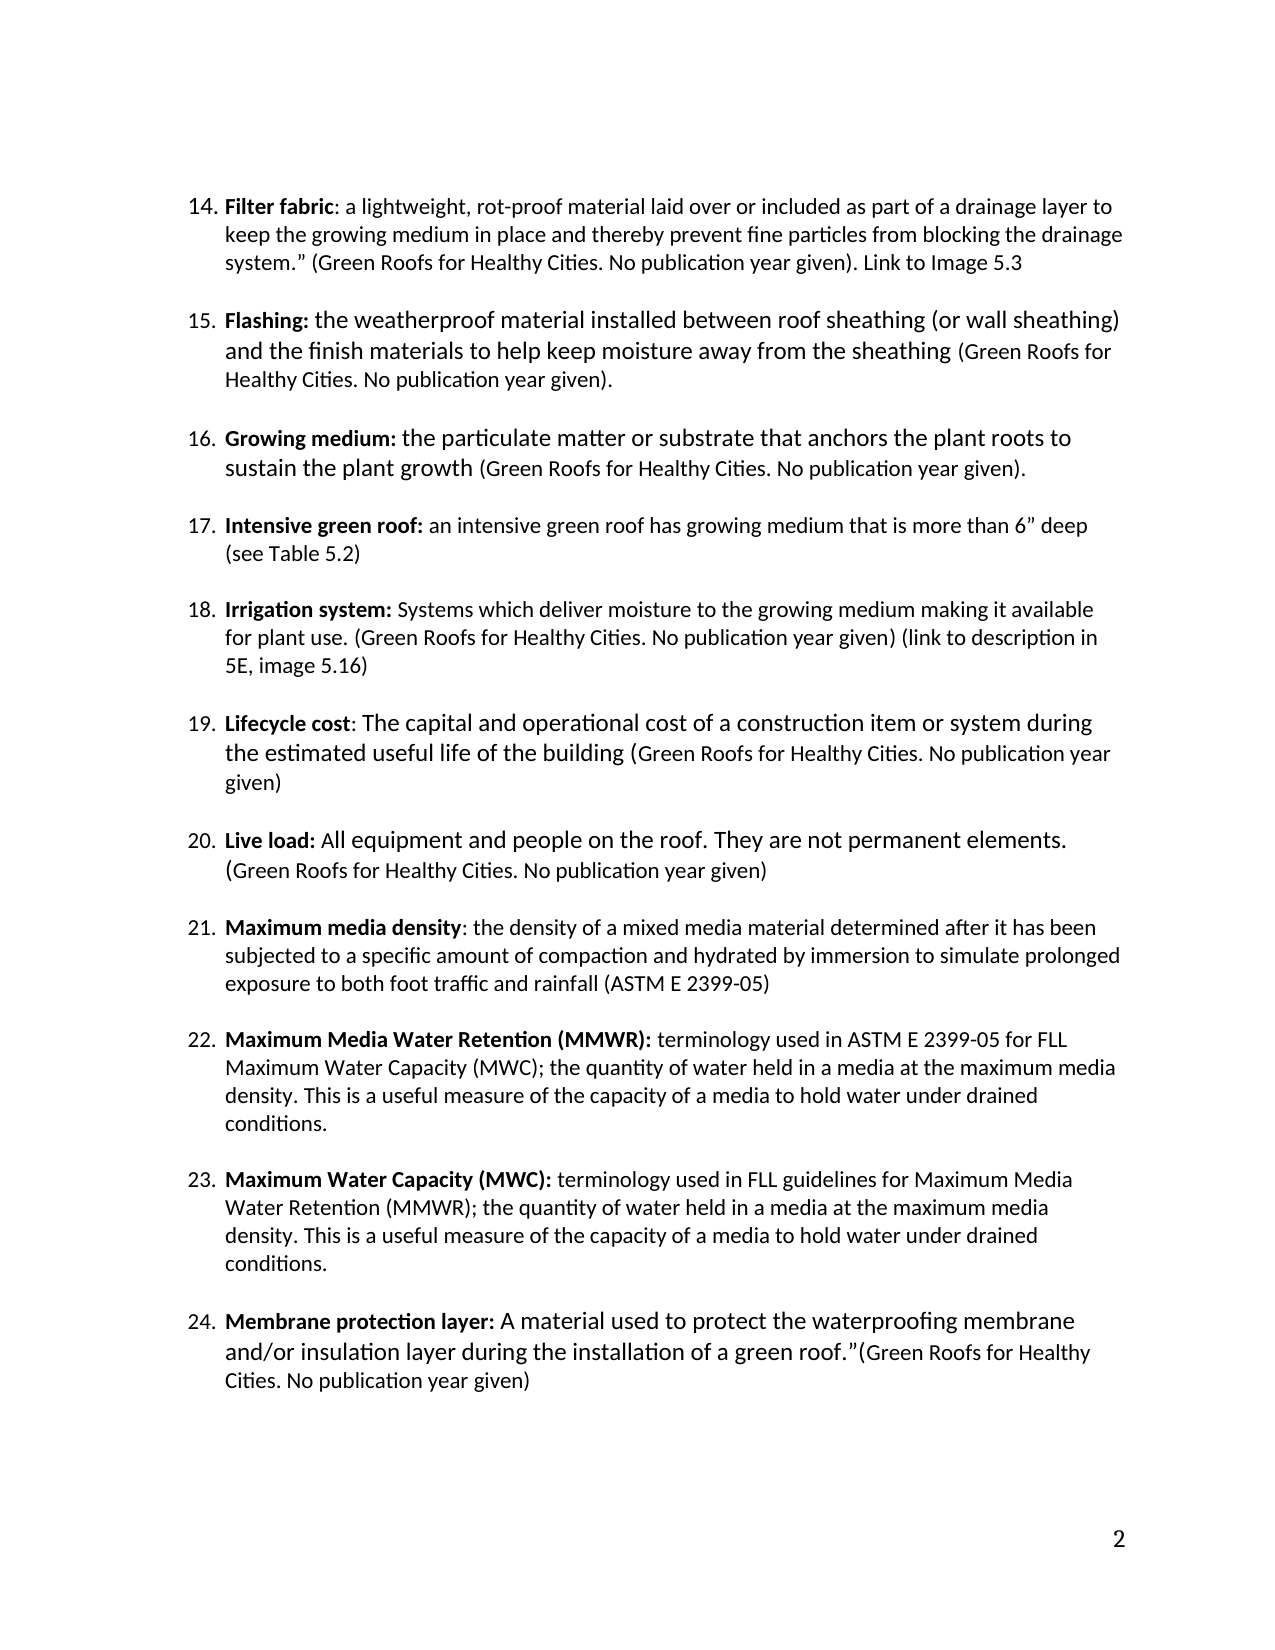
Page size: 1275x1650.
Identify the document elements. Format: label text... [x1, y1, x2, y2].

list Intensive green roof: an intensive green roof has growing medium that is more than 6” deep (see Table 5.2) [187, 511, 1125, 567]
list Live load: All equipment and people on the roof. They are not permanent elements. (Green Roofs for Healthy Cities. No publication year given) [187, 824, 1125, 885]
list Maximum Water Capacity (MWC): terminology used in FLL guidelines for Maximum Media Water Retention (MMWR); the quantity of water held in a media at the maximum media density. This is a useful measure of the capacity of a media to hold water under drained conditions. [187, 1165, 1125, 1277]
list Maximum Media Water Retention (MMWR): terminology used in ASTM E 2399-05 for FLL Maximum Water Capacity (MWC); the quantity of water held in a media at the maximum media density. This is a useful measure of the capacity of a media to hold water under drained conditions. [187, 1025, 1125, 1137]
list Filter fabric: a lightweight, rot-proof material laid over or included as part of a drainage layer to keep the growing medium in place and thereby prevent fine particles from blocking the drainage system.” (Green Roofs for Healthy Cities. No publication year given). Link to Image 5.3 [187, 190, 1125, 277]
list Membrane protection layer: A material used to protect the waterproofing membrane and/or insulation layer during the installation of a green roof.”(Green Roofs for Healthy Cities. No publication year given) [187, 1305, 1125, 1394]
list Lifecycle cost: The capital and operational cost of a construction item or system during the estimated useful life of the building (Green Roofs for Healthy Cities. No publication year given) [187, 707, 1125, 796]
list Growing medium: the particulate matter or substrate that anchors the plant roots to sustain the plant growth (Green Roofs for Healthy Cities. No publication year given). [187, 422, 1125, 483]
list Flashing: the weatherproof material installed between roof sheathing (or wall sheathing) and the finish materials to help keep moisture away from the sheathing (Green Roofs for Healthy Cities. No publication year given). [187, 304, 1125, 394]
list Maximum media density: the density of a mixed media material determined after it has been subjected to a specific amount of compaction and hydrated by immersion to simulate prolonged exposure to both foot traffic and rainfall (ASTM E 2399-05) [187, 913, 1125, 997]
list Irrigation system: Systems which deliver moisture to the growing medium making it available for plant use. (Green Roofs for Healthy Cities. No publication year given) (link to description in 5E, image 5.16) [187, 595, 1125, 679]
